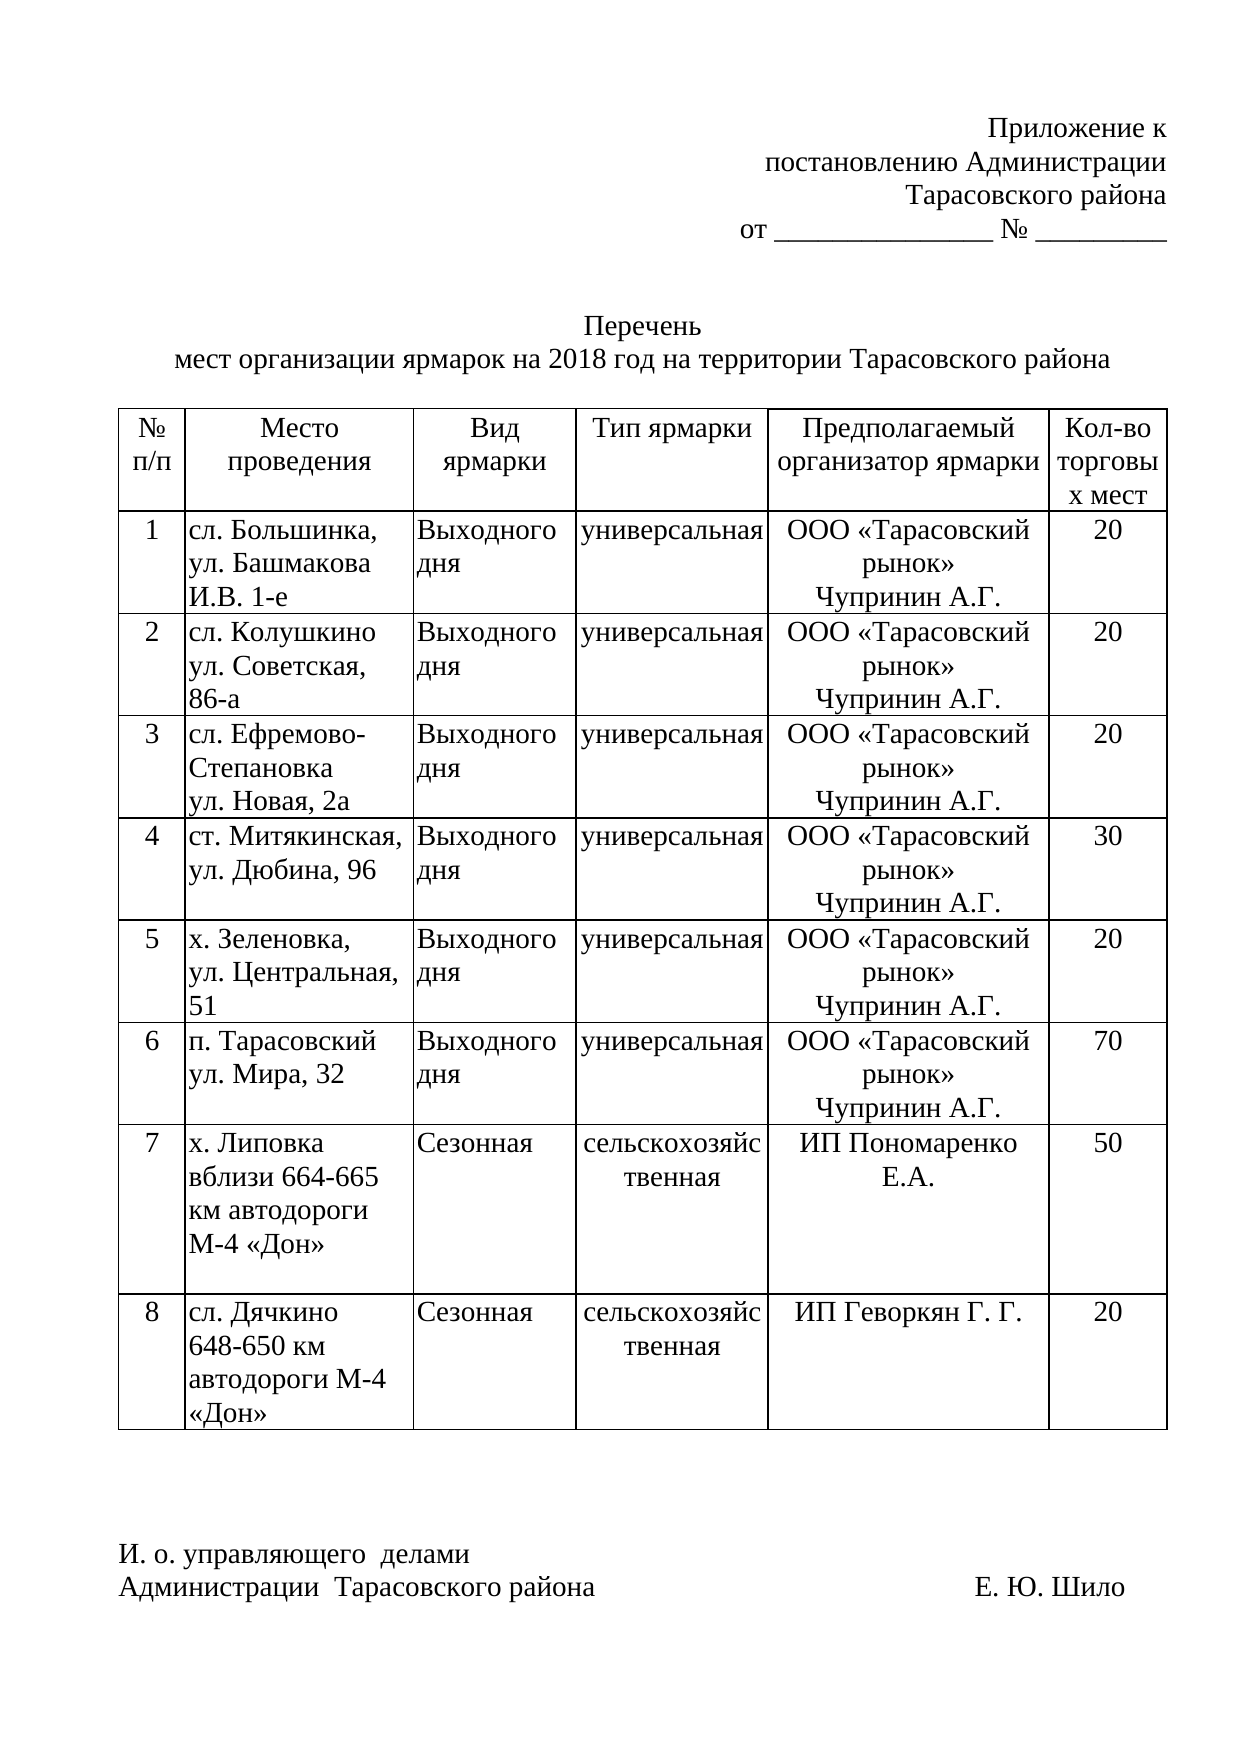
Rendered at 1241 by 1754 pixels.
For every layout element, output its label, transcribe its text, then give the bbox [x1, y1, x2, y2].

table_cell ИП Геворкян Г. Г. [769, 1295, 1048, 1428]
table_cell ООО «Тарасовский рынок» Чупринин А.Г. [769, 512, 1048, 613]
table_cell универсальная [577, 716, 767, 817]
table_cell Выходного дня [414, 512, 575, 613]
table_cell Сезонная [414, 1125, 575, 1293]
table_cell Выходного дня [414, 716, 575, 817]
table_cell ИП Пономаренко Е.А. [769, 1125, 1048, 1293]
table_cell 70 [1050, 1023, 1166, 1123]
table_cell сл. Большинка, ул. Башмакова И.В. 1-е [186, 512, 413, 613]
table_cell ст. Митякинская, ул. Дюбина, 96 [186, 819, 413, 919]
table_header Кол-во торговых мест [1050, 410, 1166, 510]
table_cell 50 [1050, 1125, 1166, 1293]
table_cell 7 [119, 1125, 184, 1293]
table_header Тип ярмарки [577, 409, 767, 510]
table_cell сл. Колушкино ул. Советская, 86-а [186, 614, 413, 715]
table_cell п. Тарасовский ул. Мира, 32 [186, 1023, 413, 1123]
table_cell сл. Дячкино 648-650 км автодороги М-4 «Дон» [186, 1295, 413, 1428]
table_cell универсальная [577, 512, 767, 613]
table_cell универсальная [577, 1023, 767, 1123]
table_header Предполагаемый организатор ярмарки [769, 410, 1048, 510]
table_cell 1 [119, 512, 184, 613]
table_cell х. Липовка вблизи 664-665 км автодороги М-4 «Дон» [186, 1125, 413, 1293]
table_cell Выходного дня [414, 819, 575, 919]
text постановлению Администрации [118, 144, 1167, 177]
text Администрации Тарасовского района Е. Ю. Шило [118, 1569, 1167, 1603]
table_cell ООО «Тарасовский рынок» Чупринин А.Г. [769, 819, 1048, 919]
table_cell 20 [1050, 614, 1166, 715]
table_header Вид ярмарки [414, 409, 575, 510]
text Тарасовского района [118, 177, 1167, 211]
table_cell сельскохозяйственная [577, 1295, 767, 1428]
table_cell 20 [1050, 512, 1166, 613]
table_cell универсальная [577, 819, 767, 919]
table_cell 20 [1050, 921, 1166, 1021]
table_cell ООО «Тарасовский рынок» Чупринин А.Г. [769, 1023, 1048, 1123]
table_cell Сезонная [414, 1295, 575, 1428]
table_cell х. Зеленовка, ул. Центральная, 51 [186, 921, 413, 1021]
table_cell 30 [1050, 819, 1166, 919]
table_cell 2 [119, 614, 184, 715]
table_header № п/п [119, 409, 184, 510]
table_cell 8 [119, 1295, 184, 1428]
table_cell сл. Ефремово-Степановка ул. Новая, 2а [186, 716, 413, 817]
table_cell ООО «Тарасовский рынок» Чупринин А.Г. [769, 614, 1048, 715]
table_cell 4 [119, 819, 184, 919]
table_cell Выходного дня [414, 921, 575, 1021]
table_cell сельскохозяйственная [577, 1125, 767, 1293]
table_header Место проведения [186, 409, 413, 510]
table_cell универсальная [577, 614, 767, 715]
text мест организации ярмарок на 2018 год на территории Тарасовского района [118, 341, 1167, 375]
table_cell 20 [1050, 716, 1166, 817]
table_cell универсальная [577, 921, 767, 1021]
table_cell 6 [119, 1023, 184, 1123]
table_cell 20 [1050, 1295, 1166, 1428]
table_cell ООО «Тарасовский рынок» Чупринин А.Г. [769, 921, 1048, 1021]
text от _______________ № _________ [118, 211, 1167, 244]
table_cell 5 [119, 921, 184, 1021]
text И. о. управляющего делами [118, 1536, 1167, 1569]
text Приложение к [118, 110, 1167, 144]
table_cell Выходного дня [414, 614, 575, 715]
table_cell ООО «Тарасовский рынок» Чупринин А.Г. [769, 716, 1048, 817]
table_cell Выходного дня [414, 1023, 575, 1123]
table_cell 3 [119, 716, 184, 817]
text Перечень [118, 308, 1167, 341]
